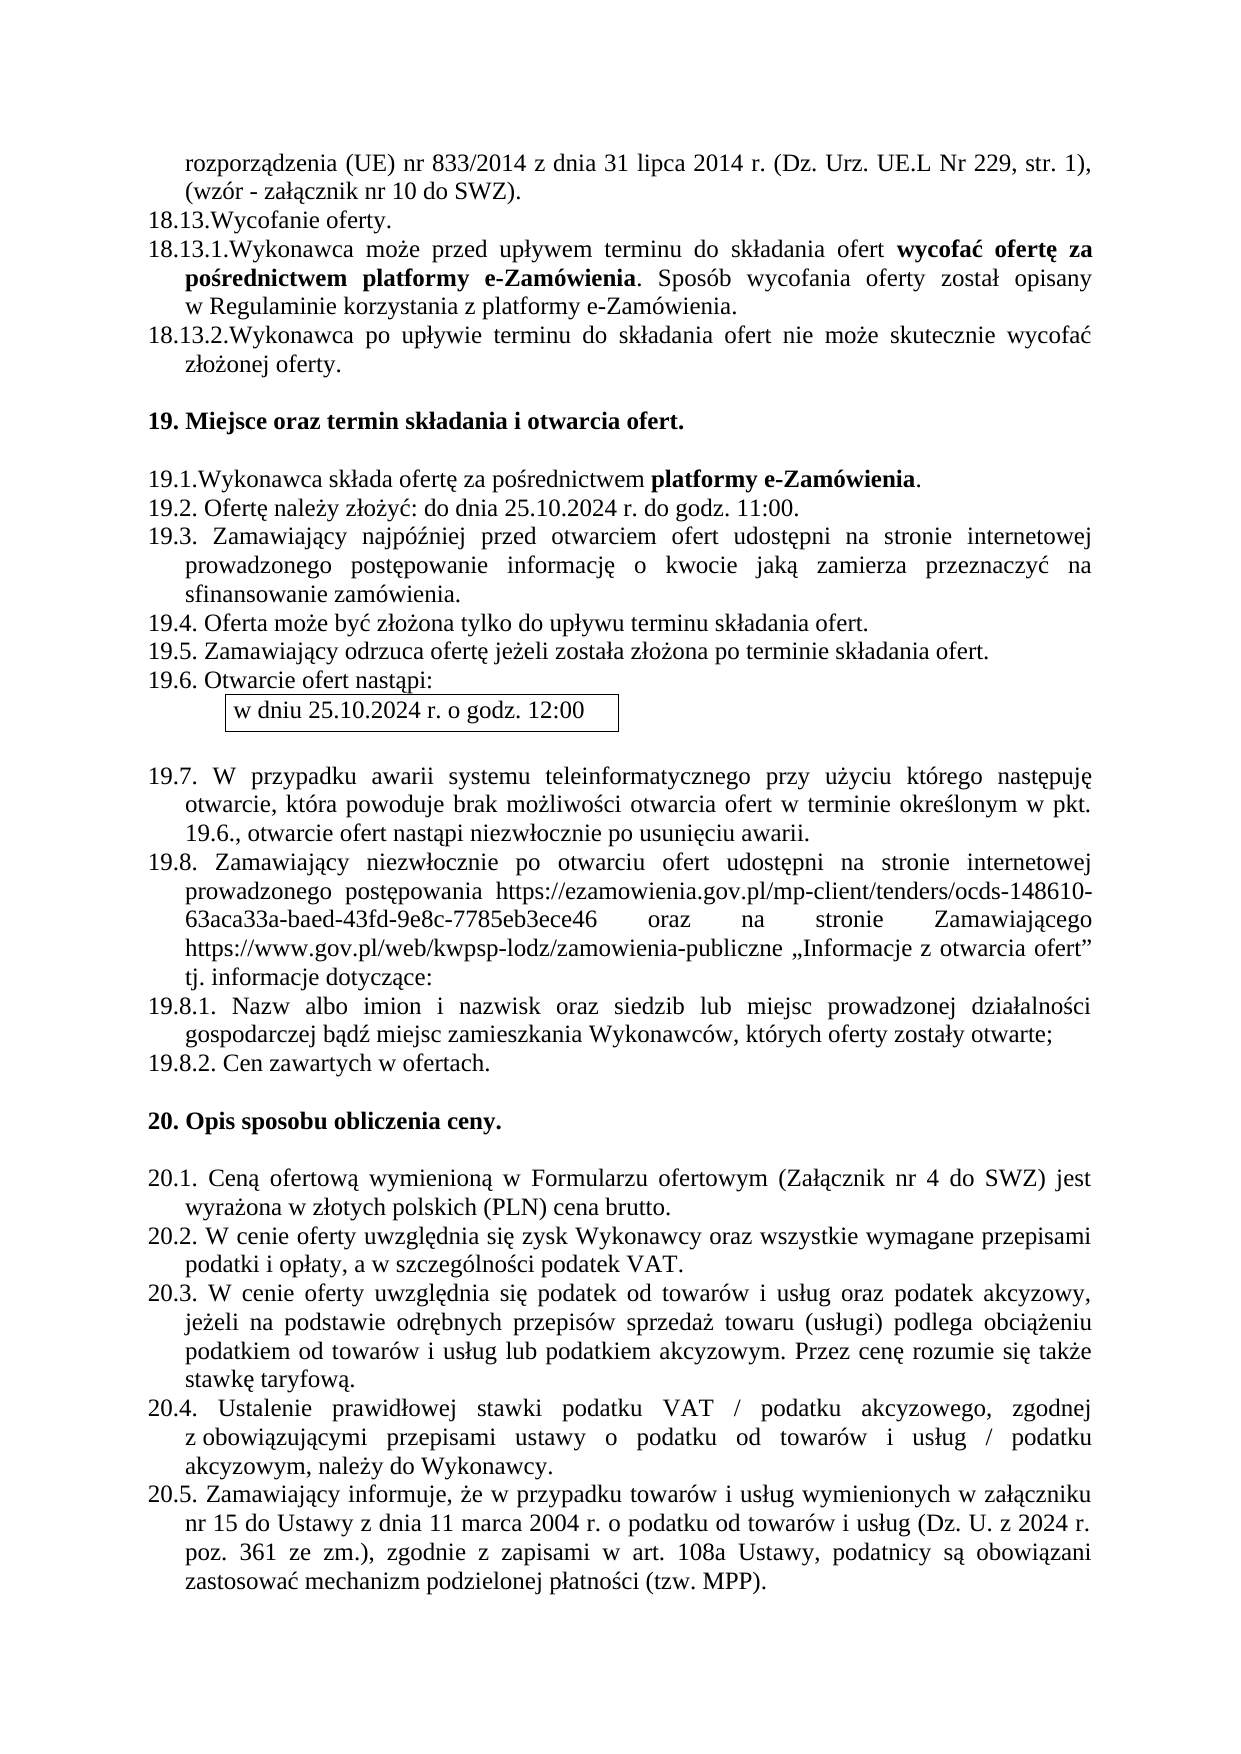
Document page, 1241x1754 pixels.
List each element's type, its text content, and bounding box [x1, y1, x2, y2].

text 19.1.Wykonawca składa ofertę za pośrednictwem platformy e-Zamówienia. [148, 464, 1093, 493]
text 19.3. Zamawiający najpóźniej przed otwarciem ofert udostępni na stronie internetowej prowadzonego postępowanie informację o kwocie jaką zamierza przeznaczyć na sfinansowanie zamówienia. [148, 521, 1093, 608]
table_header w dniu 25.10.2024 r. o godz. 12:00 [226, 695, 618, 731]
text 20.4. Ustalenie prawidłowej stawki podatku VAT / podatku akcyzowego, zgodnej z obowiązującymi przepisami ustawy o podatku od towarów i usług / podatku akcyzowym, należy do Wykonawcy. [148, 1393, 1093, 1479]
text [148, 148, 1093, 205]
text 18.13.1.Wykonawca może przed upływem terminu do składania ofert wycofać ofertę za pośrednictwem platformy e-Zamówienia. Sposób wycofania oferty został opisany w Regulaminie korzystania z platformy e-Zamówienia. [148, 234, 1093, 320]
text 19.4. Oferta może być złożona tylko do upływu terminu składania ofert. [148, 608, 1093, 636]
text 20. Opis sposobu obliczenia ceny. [148, 1106, 1093, 1134]
text 19.2. Ofertę należy złożyć: do dnia 25.10.2024 r. do godz. 11:00. [148, 493, 1093, 521]
text 18.13.2.Wykonawca po upływie terminu do składania ofert nie może skutecznie wycofać złożonej oferty. [148, 320, 1093, 378]
text 19.8.2. Cen zawartych w ofertach. [148, 1048, 1093, 1077]
text 19.8.1. Nazw albo imion i nazwisk oraz siedzib lub miejsc prowadzonej działalności gospodarczej bądź miejsc zamieszkania Wykonawców, których oferty zostały otwarte; [148, 991, 1093, 1048]
text 19. Miejsce oraz termin składania i otwarcia ofert. [148, 406, 1093, 435]
text 18.13.Wycofanie oferty. [148, 205, 1093, 234]
text 20.3. W cenie oferty uwzględnia się podatek od towarów i usług oraz podatek akcyzowy, jeżeli na podstawie odrębnych przepisów sprzedaż towaru (usługi) podlega obciążeniu podatkiem od towarów i usług lub podatkiem akcyzowym. Przez cenę rozumie się także stawkę taryfową. [148, 1278, 1093, 1393]
text 19.7. W przypadku awarii systemu teleinformatycznego przy użyciu którego następuję otwarcie, która powoduje brak możliwości otwarcia ofert w terminie określonym w pkt. 19.6., otwarcie ofert nastąpi niezwłocznie po usunięciu awarii. [148, 761, 1093, 847]
text 20.1. Ceną ofertową wymienioną w Formularzu ofertowym (Załącznik nr 4 do SWZ) jest wyrażona w złotych polskich (PLN) cena brutto. [148, 1163, 1093, 1221]
text 20.2. W cenie oferty uwzględnia się zysk Wykonawcy oraz wszystkie wymagane przepisami podatki i opłaty, a w szczególności podatek VAT. [148, 1221, 1093, 1278]
text 19.8. Zamawiający niezwłocznie po otwarciu ofert udostępni na stronie internetowej prowadzonego postępowania https://ezamowienia.gov.pl/mp-client/tenders/ocds-148610-63aca33a-baed-43fd-9e8c-7785eb3ece46 oraz na stronie Zamawiającego https://www.gov.pl/web/kwpsp-lodz/zamowienia-publiczne „Informacje z otwarcia ofert” tj. informacje dotyczące: [148, 847, 1093, 991]
text 20.5. Zamawiający informuje, że w przypadku towarów i usług wymienionych w załączniku nr 15 do Ustawy z dnia 11 marca 2004 r. o podatku od towarów i usług (Dz. U. z 2024 r. poz. 361 ze zm.), zgodnie z zapisami w art. 108a Ustawy, podatnicy są obowiązani zastosować mechanizm podzielonej płatności (tzw. MPP). [148, 1479, 1093, 1594]
text 19.6. Otwarcie ofert nastąpi: [148, 665, 1093, 694]
text 19.5. Zamawiający odrzuca ofertę jeżeli została złożona po terminie składania ofert. [148, 636, 1093, 665]
